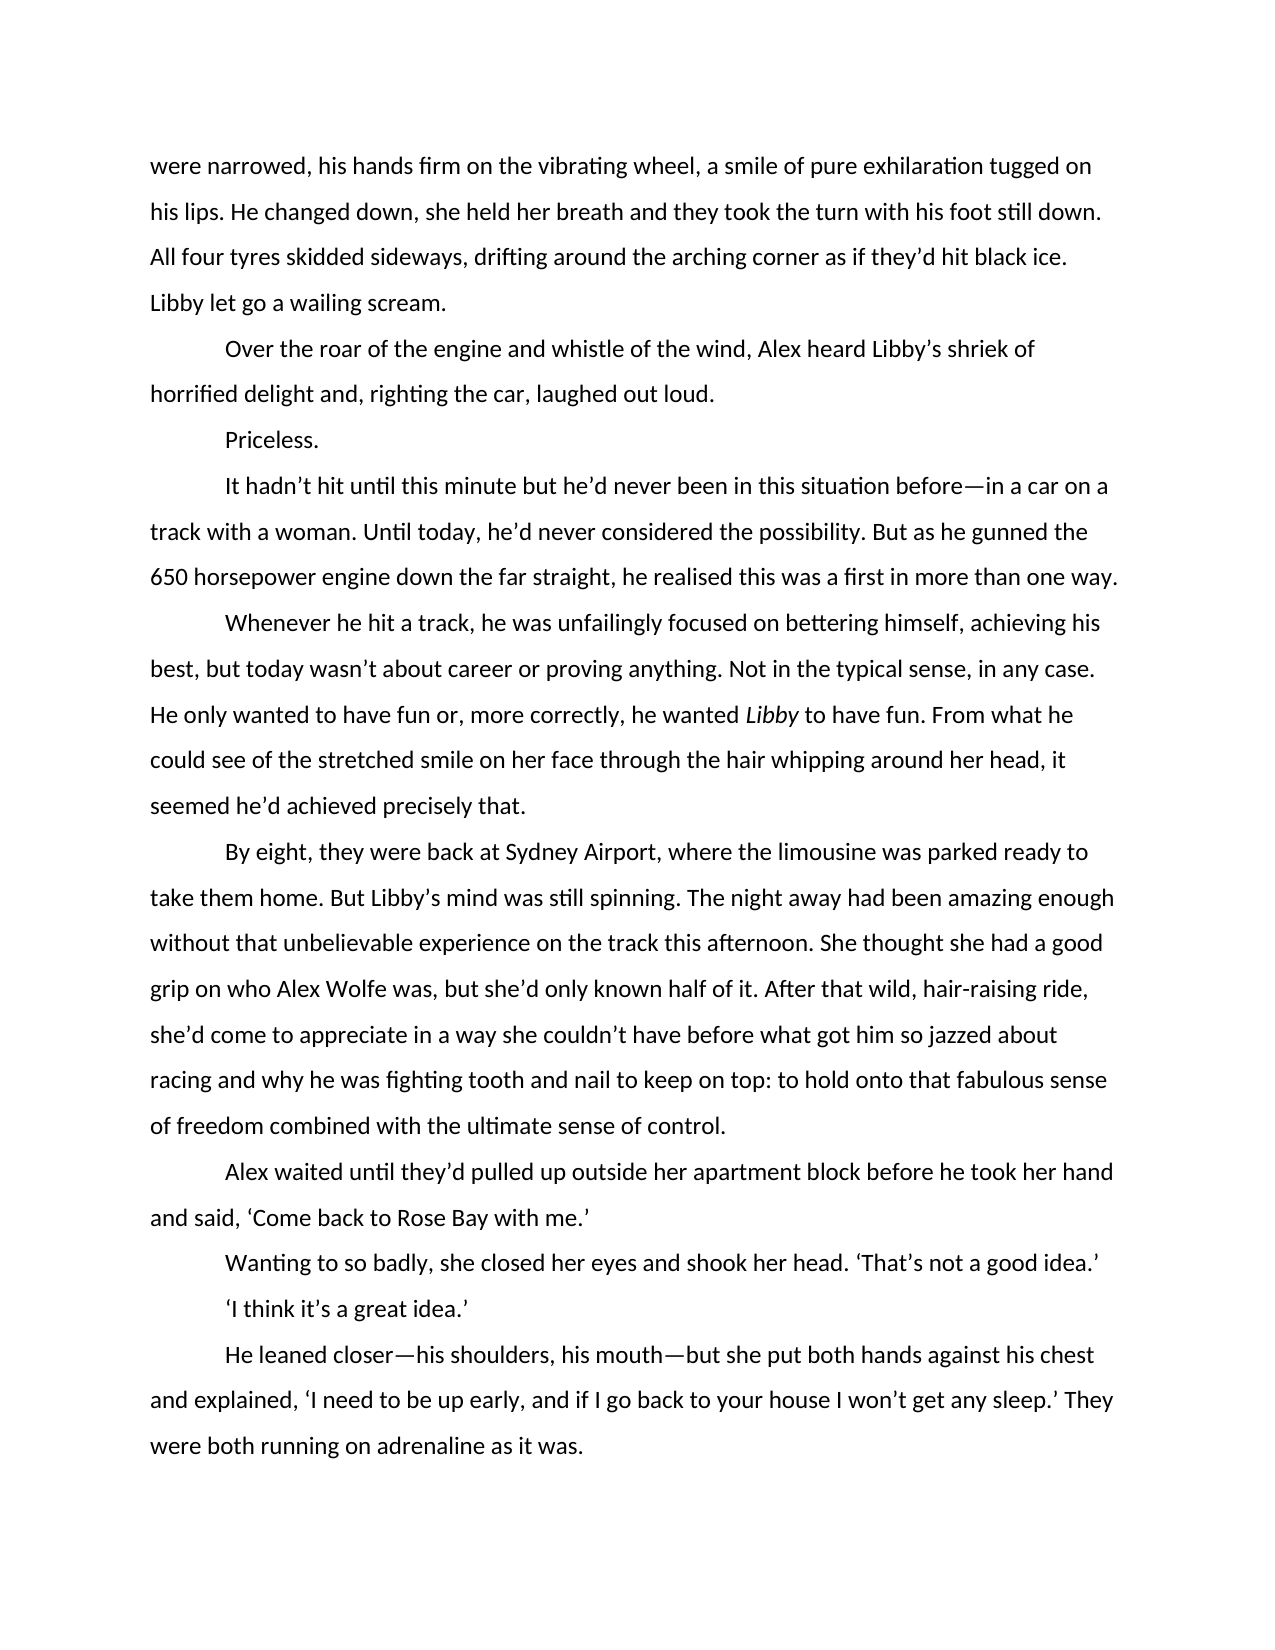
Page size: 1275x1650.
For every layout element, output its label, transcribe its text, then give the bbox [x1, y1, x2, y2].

text Whenever he hit a track, he was unfailingly focused on bettering himself, achieving his best, but today wasn’t about career or proving anything. Not in the typical sense, in any case. He only wanted to have fun or, more correctly, he wanted Libby to have fun. From what he could see of the stretched smile on her face through the hair whipping around her head, it seemed he’d achieved precisely that. [150, 607, 1125, 821]
text It hadn’t hit until this minute but he’d never been in this situation before—in a car on a track with a woman. Until today, he’d never considered the possibility. But as he gunned the 650 horsepower engine down the far straight, he realised this was a first in more than one way. [150, 470, 1125, 592]
text By eight, they were back at Sydney Airport, where the limousine was parked ready to take them home. But Libby’s mind was still spinning. The night away had been amazing enough without that unbelievable experience on the track this afternoon. She thought she had a good grip on who Alex Wolfe was, but she’d only known half of it. After that wild, hair-raising ride, she’d come to appreciate in a way she couldn’t have before what got him so jazzed about racing and why he was fighting tooth and nail to keep on top: to hold onto that fabulous sense of freedom combined with the ultimate sense of control. [150, 836, 1125, 1141]
text Wanting to so badly, she closed her eyes and shook her head. ‘That’s not a good idea.’ [150, 1247, 1125, 1278]
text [150, 150, 1125, 318]
text ‘I think it’s a great idea.’ [150, 1293, 1125, 1324]
text Alex waited until they’d pulled up outside her apartment block before he took her hand and said, ‘Come back to Rose Bay with me.’ [150, 1156, 1125, 1232]
text Priceless. [150, 424, 1125, 455]
text He leaned closer—his shoulders, his mouth—but she put both hands against his chest and explained, ‘I need to be up early, and if I go back to your house I won’t get any sleep.’ They were both running on adrenaline as it was. [150, 1339, 1125, 1461]
text Over the roar of the engine and whistle of the wind, Alex heard Libby’s shriek of horrified delight and, righting the car, laughed out loud. [150, 333, 1125, 409]
